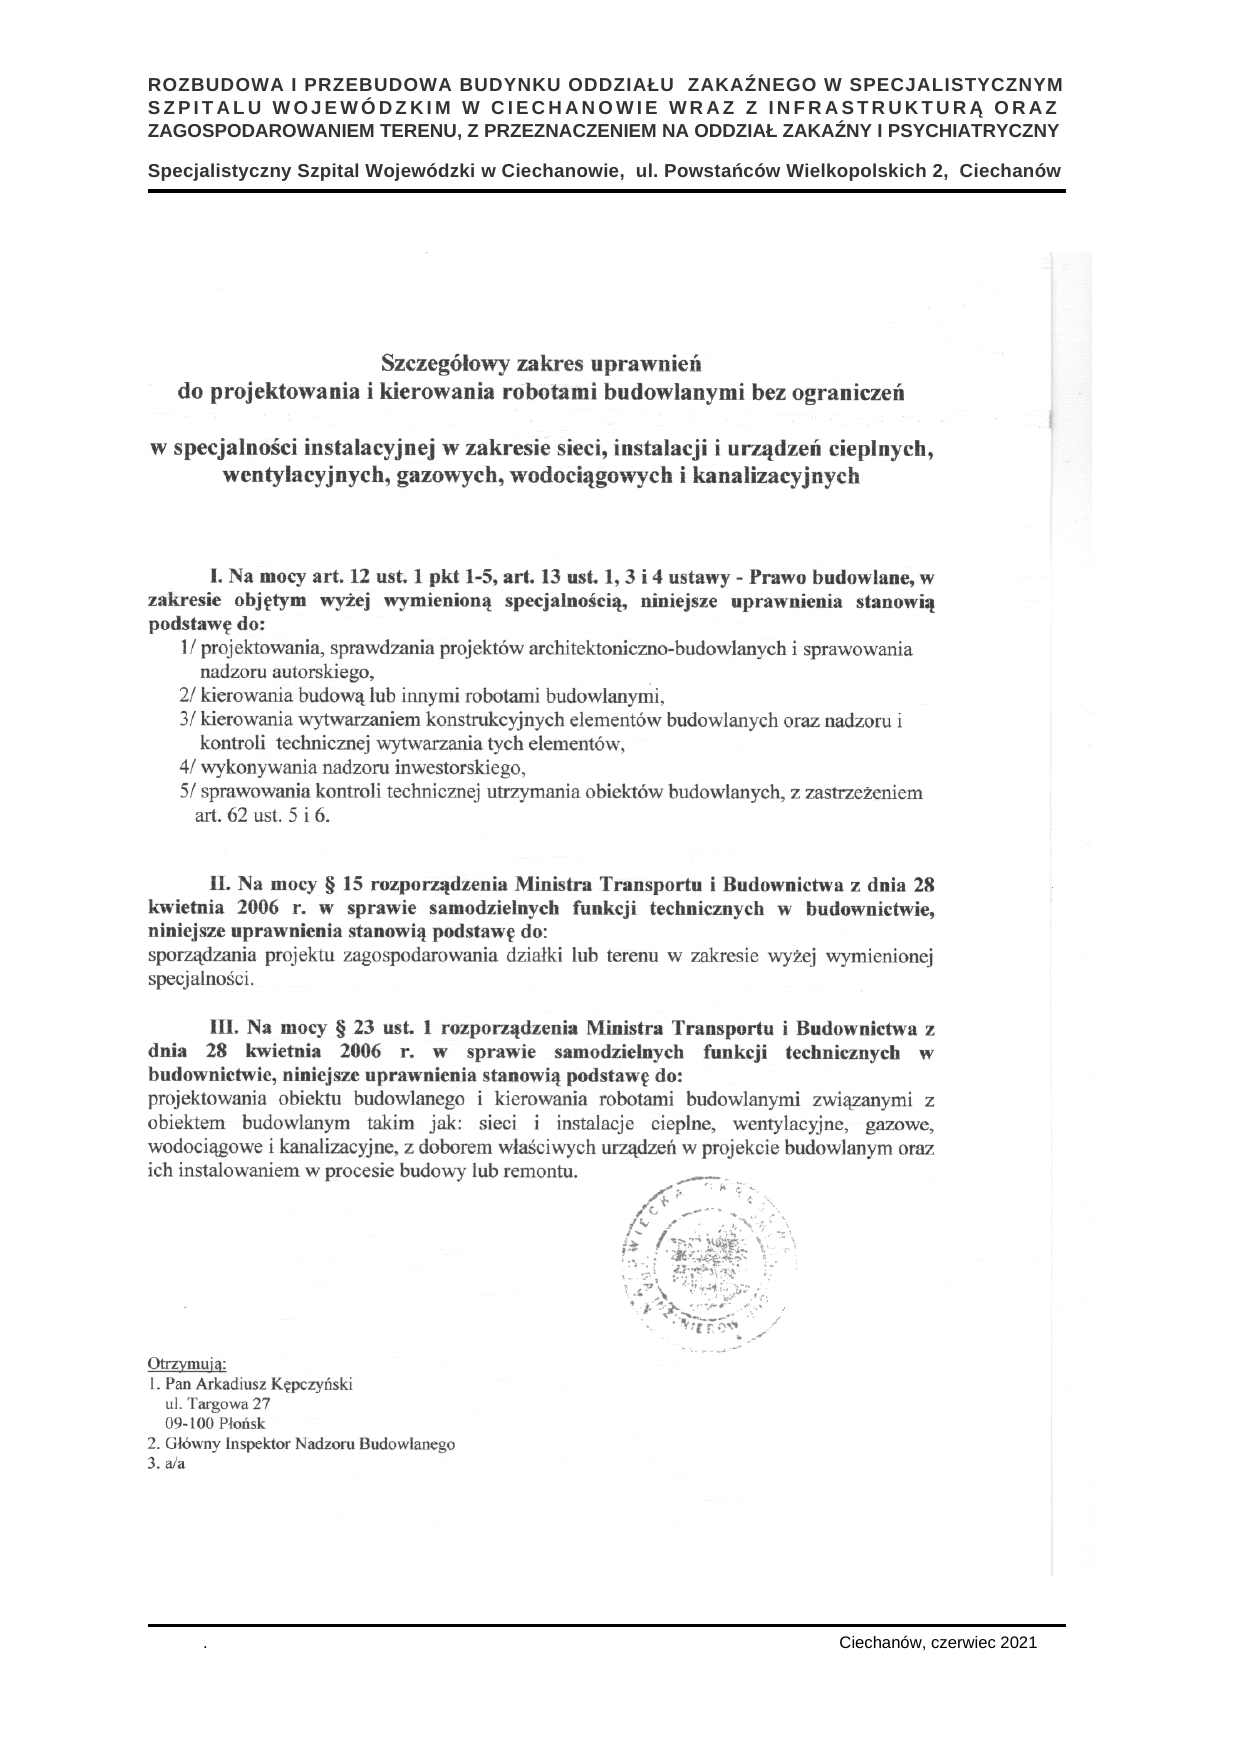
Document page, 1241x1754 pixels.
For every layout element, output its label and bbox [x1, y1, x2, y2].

picture [147, 252, 1093, 1576]
